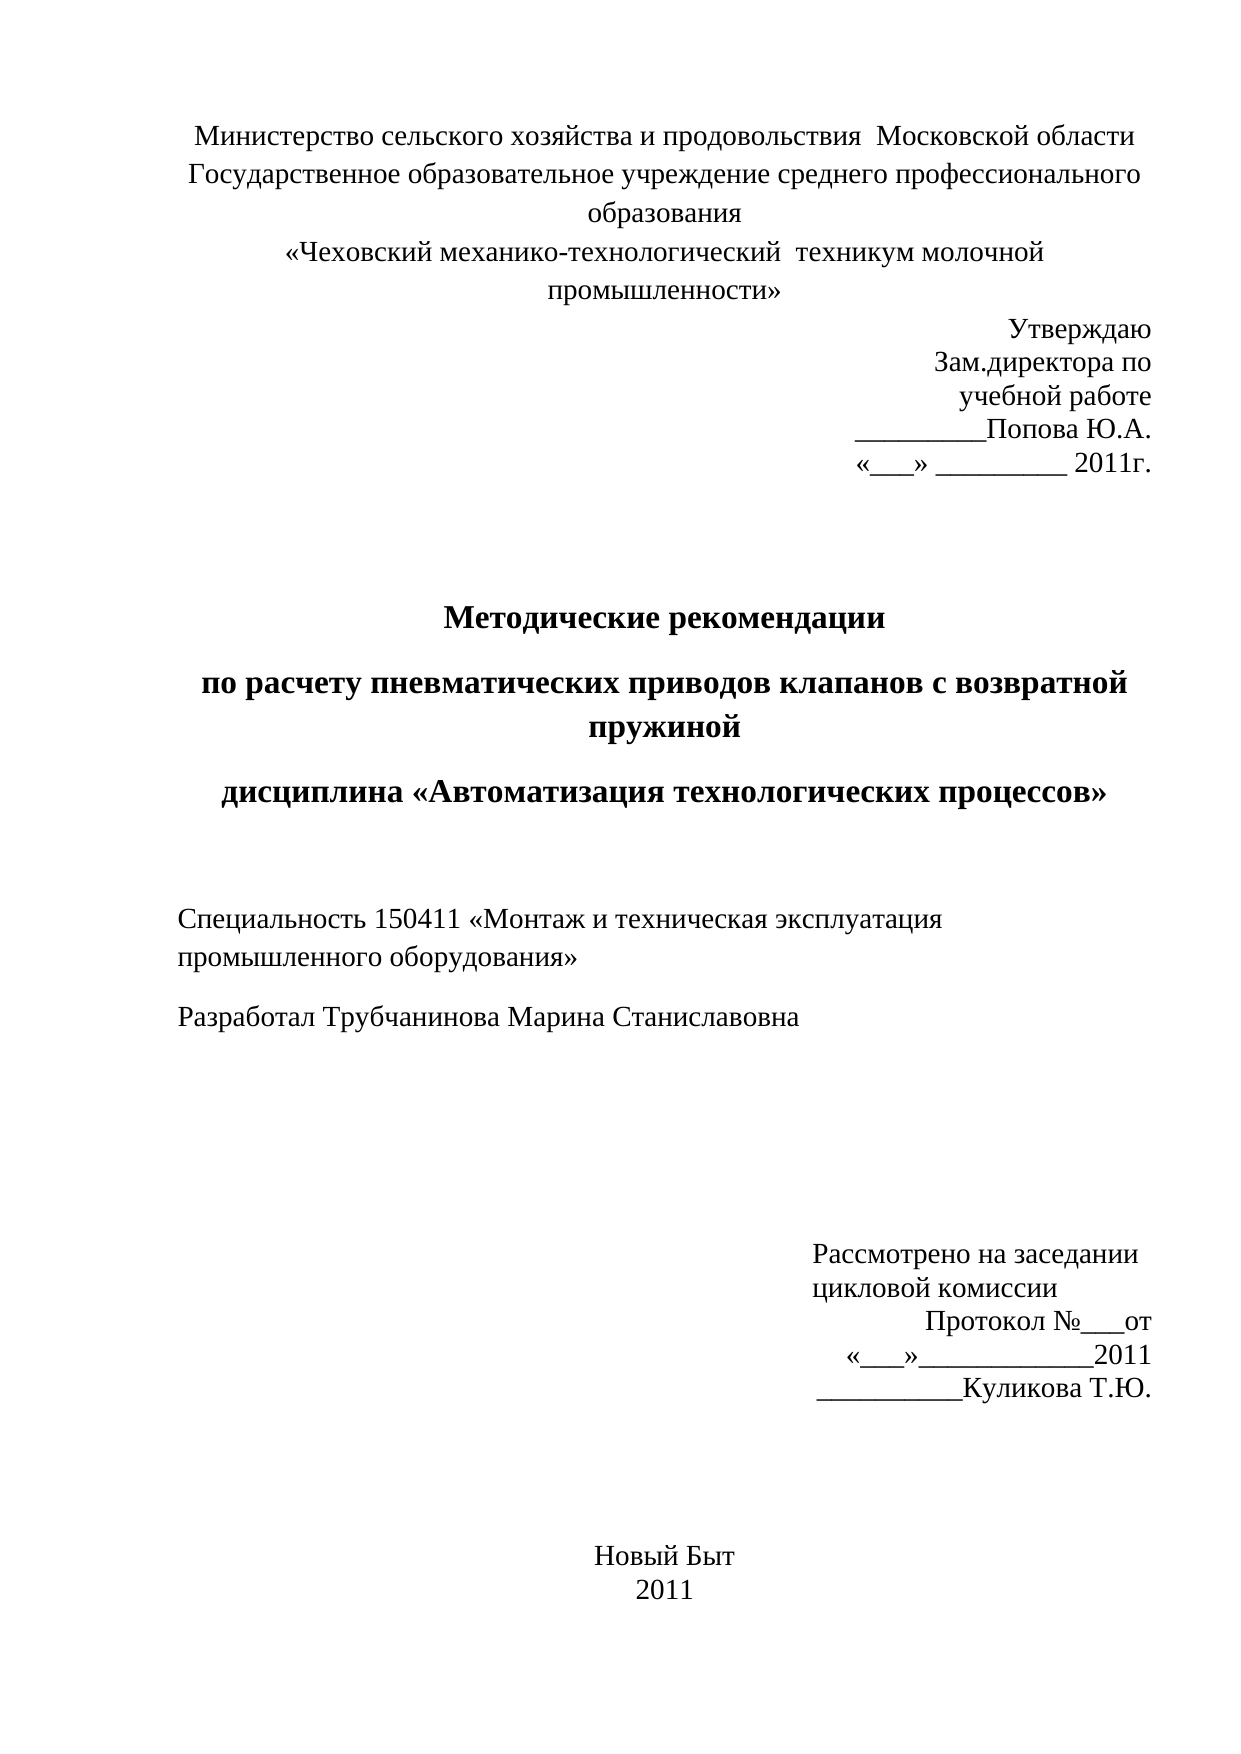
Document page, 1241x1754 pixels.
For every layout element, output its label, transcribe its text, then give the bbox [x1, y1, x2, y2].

text Новый Быт [177, 1538, 1152, 1572]
text дисциплина «Автоматизация технологических процессов» [177, 771, 1152, 809]
text _________Попова Ю.А. [842, 411, 1152, 445]
text __________Куликова Т.Ю. [812, 1371, 1152, 1404]
text по расчету пневматических приводов клапанов с возвратной пружиной [177, 662, 1152, 744]
text Утверждаю [842, 311, 1152, 344]
text Протокол №___от «___»____________2011 [812, 1303, 1152, 1371]
text Специальность 150411 «Монтаж и техническая эксплуатация промышленного оборудования» [177, 901, 1152, 973]
text «___» _________ 2011г. [842, 445, 1152, 478]
text 2011 [177, 1572, 1152, 1605]
text Зам.директора по учебной работе [842, 344, 1152, 411]
text Методические рекомендации [177, 597, 1152, 636]
text «Чеховский механико-технологический техникум молочной промышленности» [177, 234, 1152, 306]
text Государственное образовательное учреждение среднего профессионального образования [177, 157, 1152, 229]
text Рассмотрено на заседании цикловой комиссии [812, 1236, 1152, 1303]
text Министерство сельского хозяйства и продовольствия Московской области [177, 118, 1152, 152]
text Разработал Трубчанинова Марина Станиславовна [177, 999, 1152, 1032]
